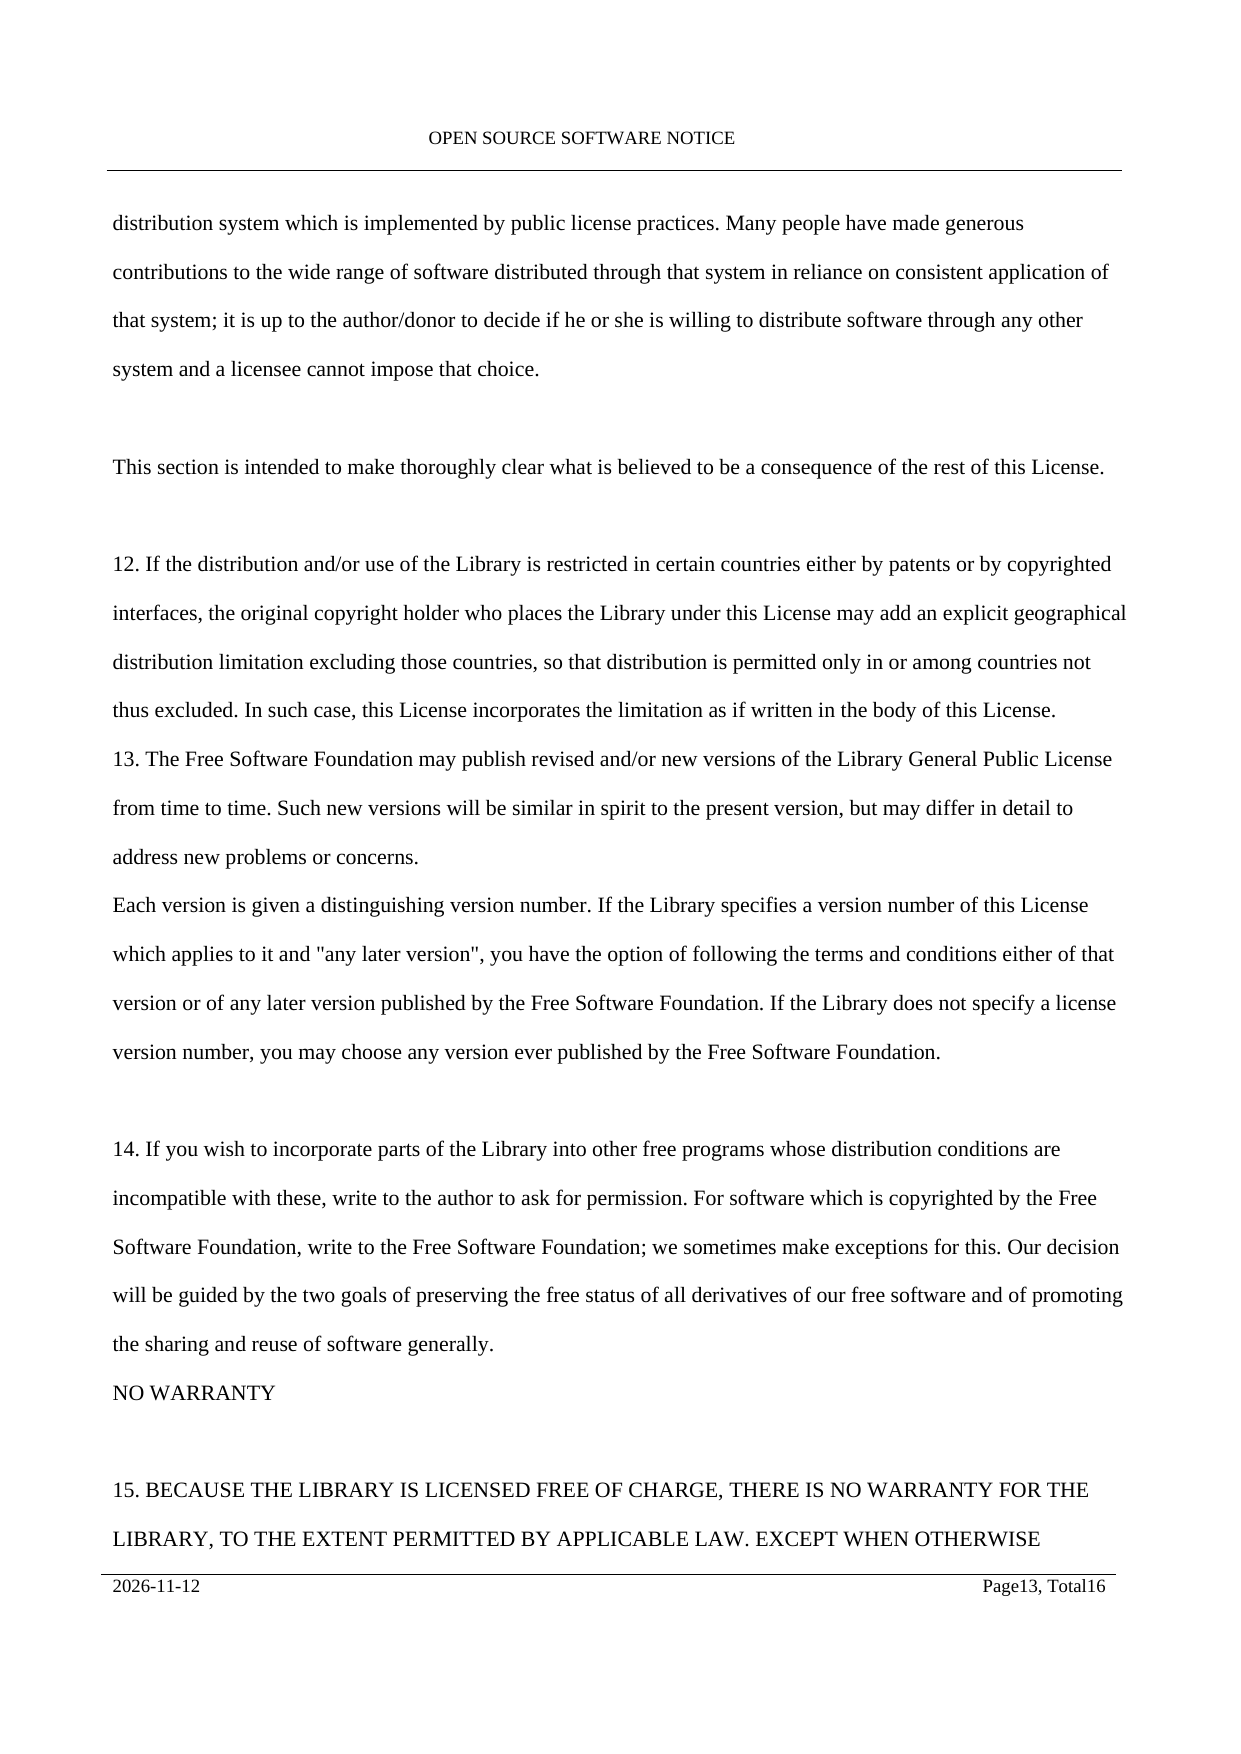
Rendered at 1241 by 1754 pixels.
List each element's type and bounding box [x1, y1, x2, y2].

text [112, 206, 1128, 1555]
